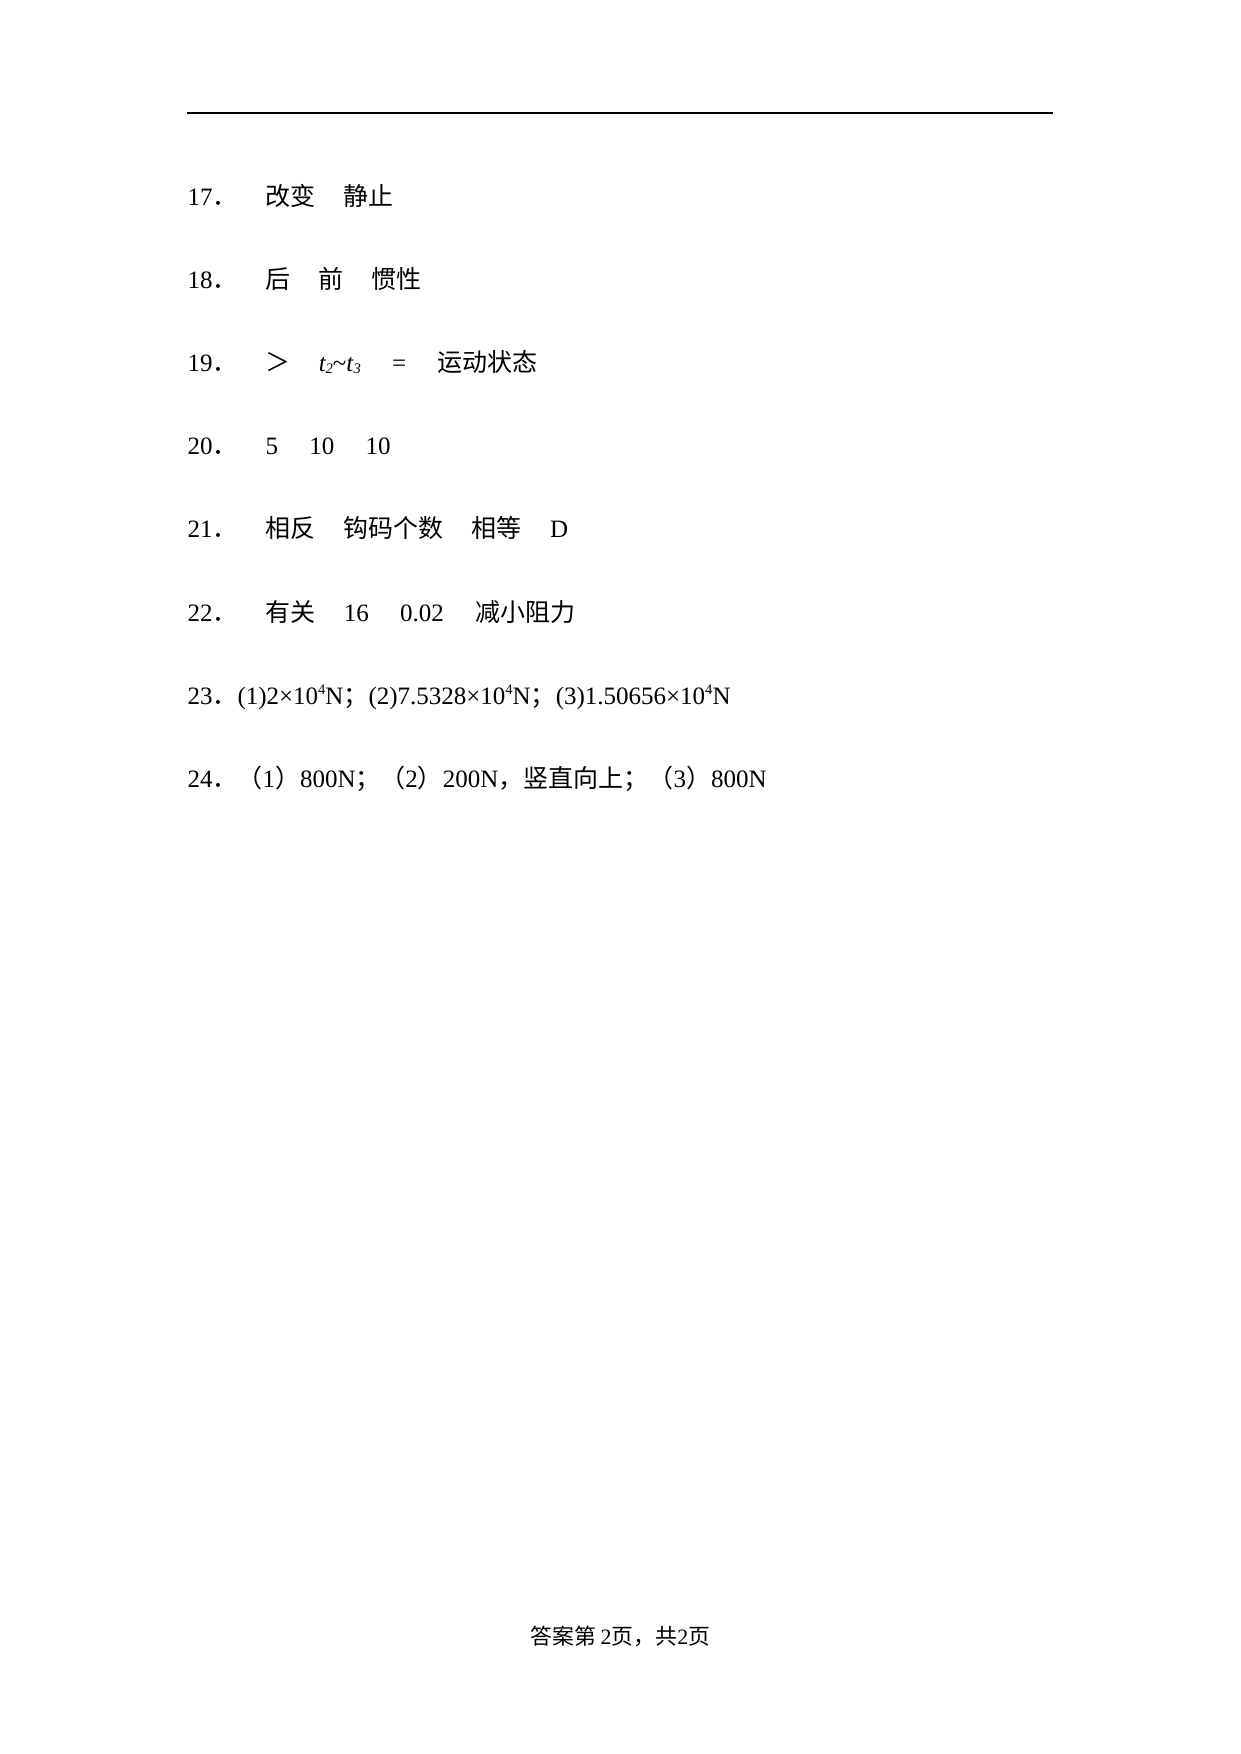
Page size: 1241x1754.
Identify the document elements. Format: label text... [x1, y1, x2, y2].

text 23．(1)2×104N；(2)7.5328×104N；(3)1.50656×104N [187, 661, 1053, 726]
text 24．（1）800N；（2）200N，竖直向上；（3）800N [187, 744, 1053, 809]
text 22． 有关 16 0.02 减小阻力 [187, 578, 1053, 643]
text 20． 5 10 10 [187, 411, 1053, 476]
text 17． 改变 静止 [187, 162, 1053, 227]
text 18． 后 前 惯性 [187, 245, 1053, 310]
text 19． ＞ t2~t3 = 运动状态 [187, 328, 1053, 393]
text 21． 相反 钩码个数 相等 D [187, 494, 1053, 559]
